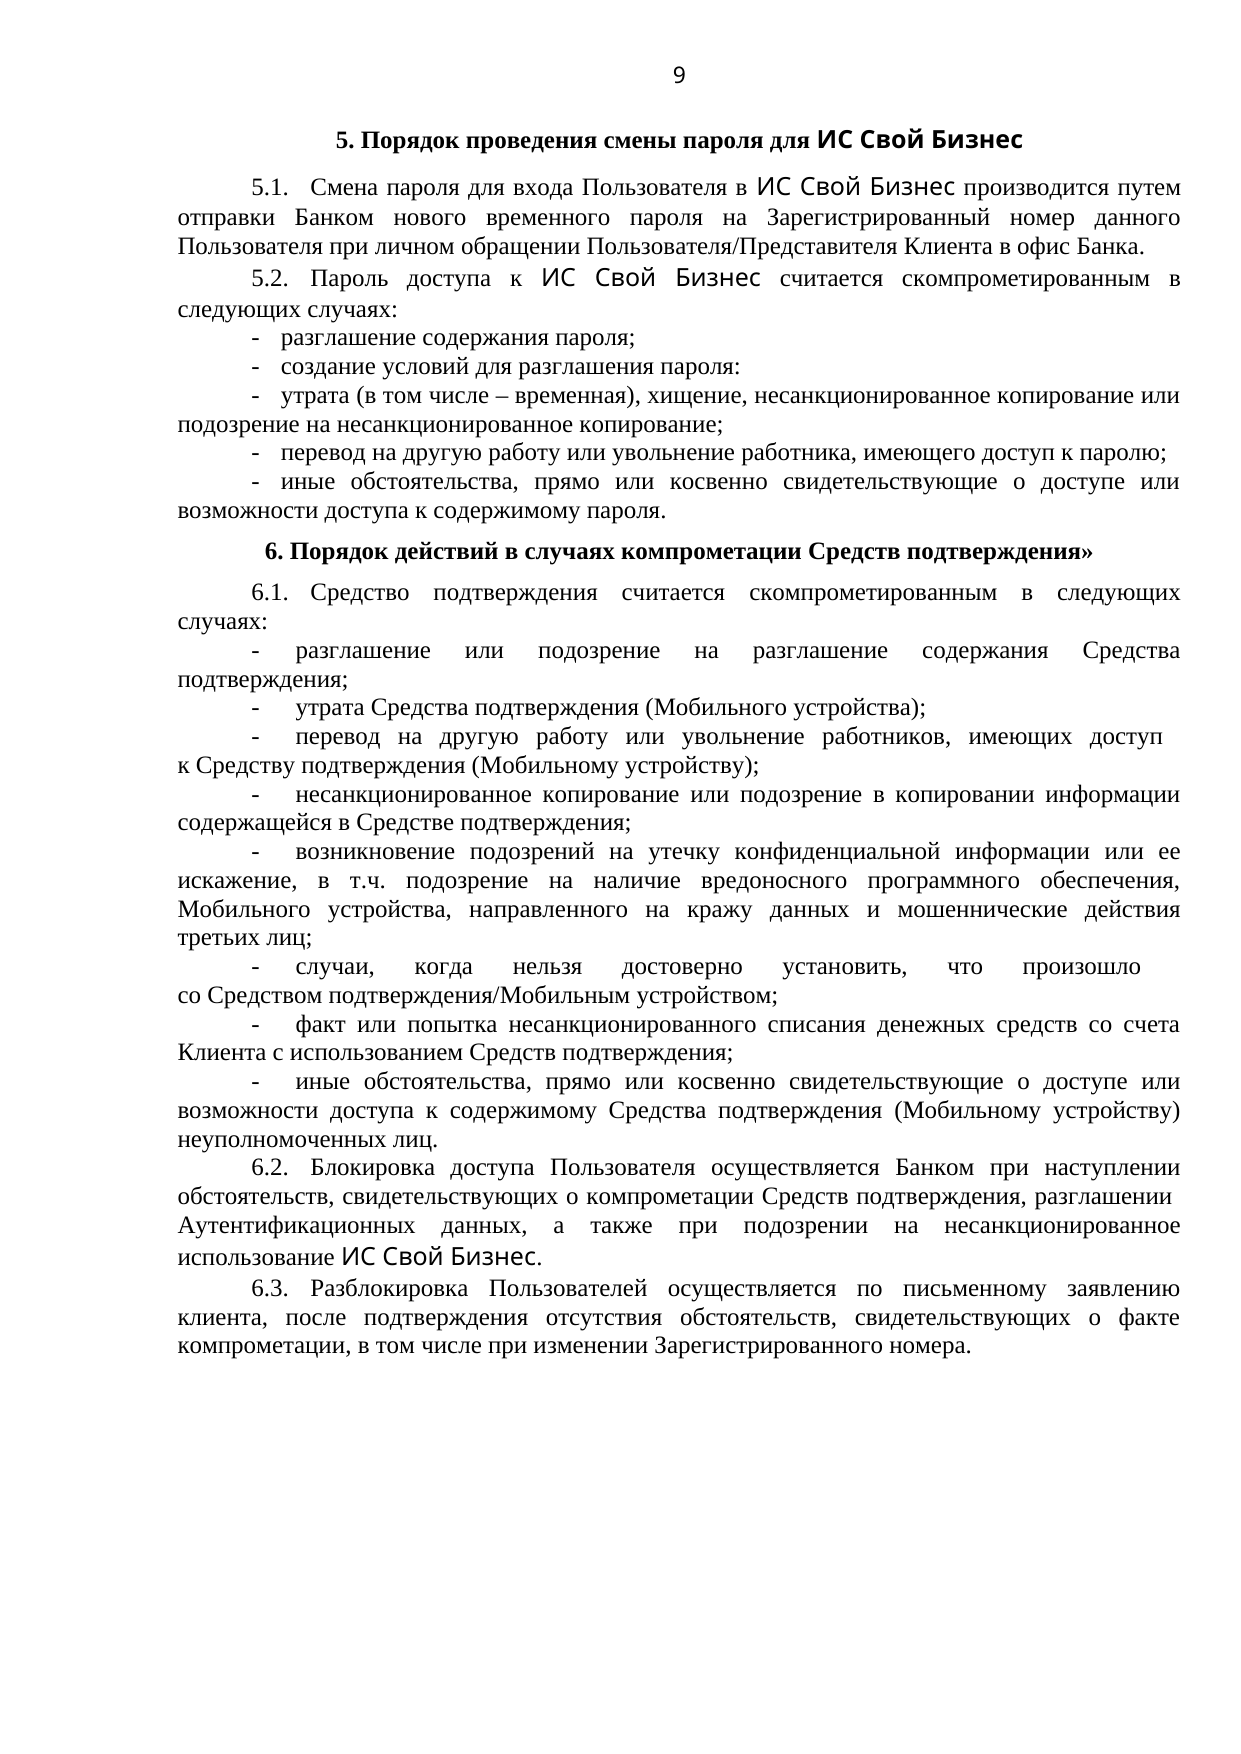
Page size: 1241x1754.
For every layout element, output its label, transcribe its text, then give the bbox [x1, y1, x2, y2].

list иные обстоятельства, прямо или косвенно свидетельствующие о доступе или возможности доступа к содержимому Средства подтверждения (Мобильному устройству) неуполномоченных лиц. [177, 1066, 1181, 1152]
list возникновение подозрений на утечку конфиденциальной информации или ее искажение, в т.ч. подозрение на наличие вредоносного программного обеспечения, Мобильного устройства, направленного на кражу данных и мошеннические действия третьих лиц; [177, 836, 1181, 951]
list Пароль доступа к ИС Свой Бизнес считается скомпрометированным в следующих случаях: [177, 260, 1181, 322]
list утрата (в том числе – временная), хищение, несанкционированное копирование или подозрение на несанкционированное копирование; [177, 380, 1181, 437]
list перевод на другую работу или увольнение работника, имеющего доступ к паролю; [177, 437, 1181, 466]
list утрата Средства подтверждения (Мобильного устройства); [177, 692, 1181, 721]
list Блокировка доступа Пользователя осуществляется Банком при наступлении обстоятельств, свидетельствующих о компрометации Средств подтверждения, разглашении Аутентификационных данных, а также при подозрении на несанкционированное использование ИС Свой Бизнес. [177, 1152, 1181, 1273]
list Средство подтверждения считается скомпрометированным в следующих случаях: [177, 577, 1181, 635]
list создание условий для разглашения пароля: [177, 351, 1181, 380]
list разглашение или подозрение на разглашение содержания Средства подтверждения; [177, 635, 1181, 692]
list Смена пароля для входа Пользователя в ИС Свой Бизнес производится путем отправки Банком нового временного пароля на Зарегистрированный номер данного Пользователя при личном обращении Пользователя/Представителя Клиента в офис Банка. [177, 168, 1181, 260]
list Разблокировка Пользователей осуществляется по письменному заявлению клиента, после подтверждения отсутствия обстоятельств, свидетельствующих о факте компрометации, в том числе при изменении Зарегистрированного номера. [177, 1273, 1181, 1359]
text 6. Порядок действий в случаях компрометации Средств подтверждения» [177, 536, 1181, 565]
list несанкционированное копирование или подозрение в копировании информации содержащейся в Средстве подтверждения; [177, 779, 1181, 836]
list перевод на другую работу или увольнение работников, имеющих доступ к Средству подтверждения (Мобильному устройству); [177, 721, 1181, 779]
list факт или попытка несанкционированного списания денежных средств со счета Клиента с использованием Средств подтверждения; [177, 1009, 1181, 1066]
text 5. Порядок проведения смены пароля для ИС Свой Бизнес [177, 122, 1181, 156]
list случаи, когда нельзя достоверно установить, что произошло со Средством подтверждения/Мобильным устройством; [177, 951, 1181, 1009]
list разглашение содержания пароля; [177, 322, 1181, 351]
list иные обстоятельства, прямо или косвенно свидетельствующие о доступе или возможности доступа к содержимому пароля. [177, 466, 1181, 524]
